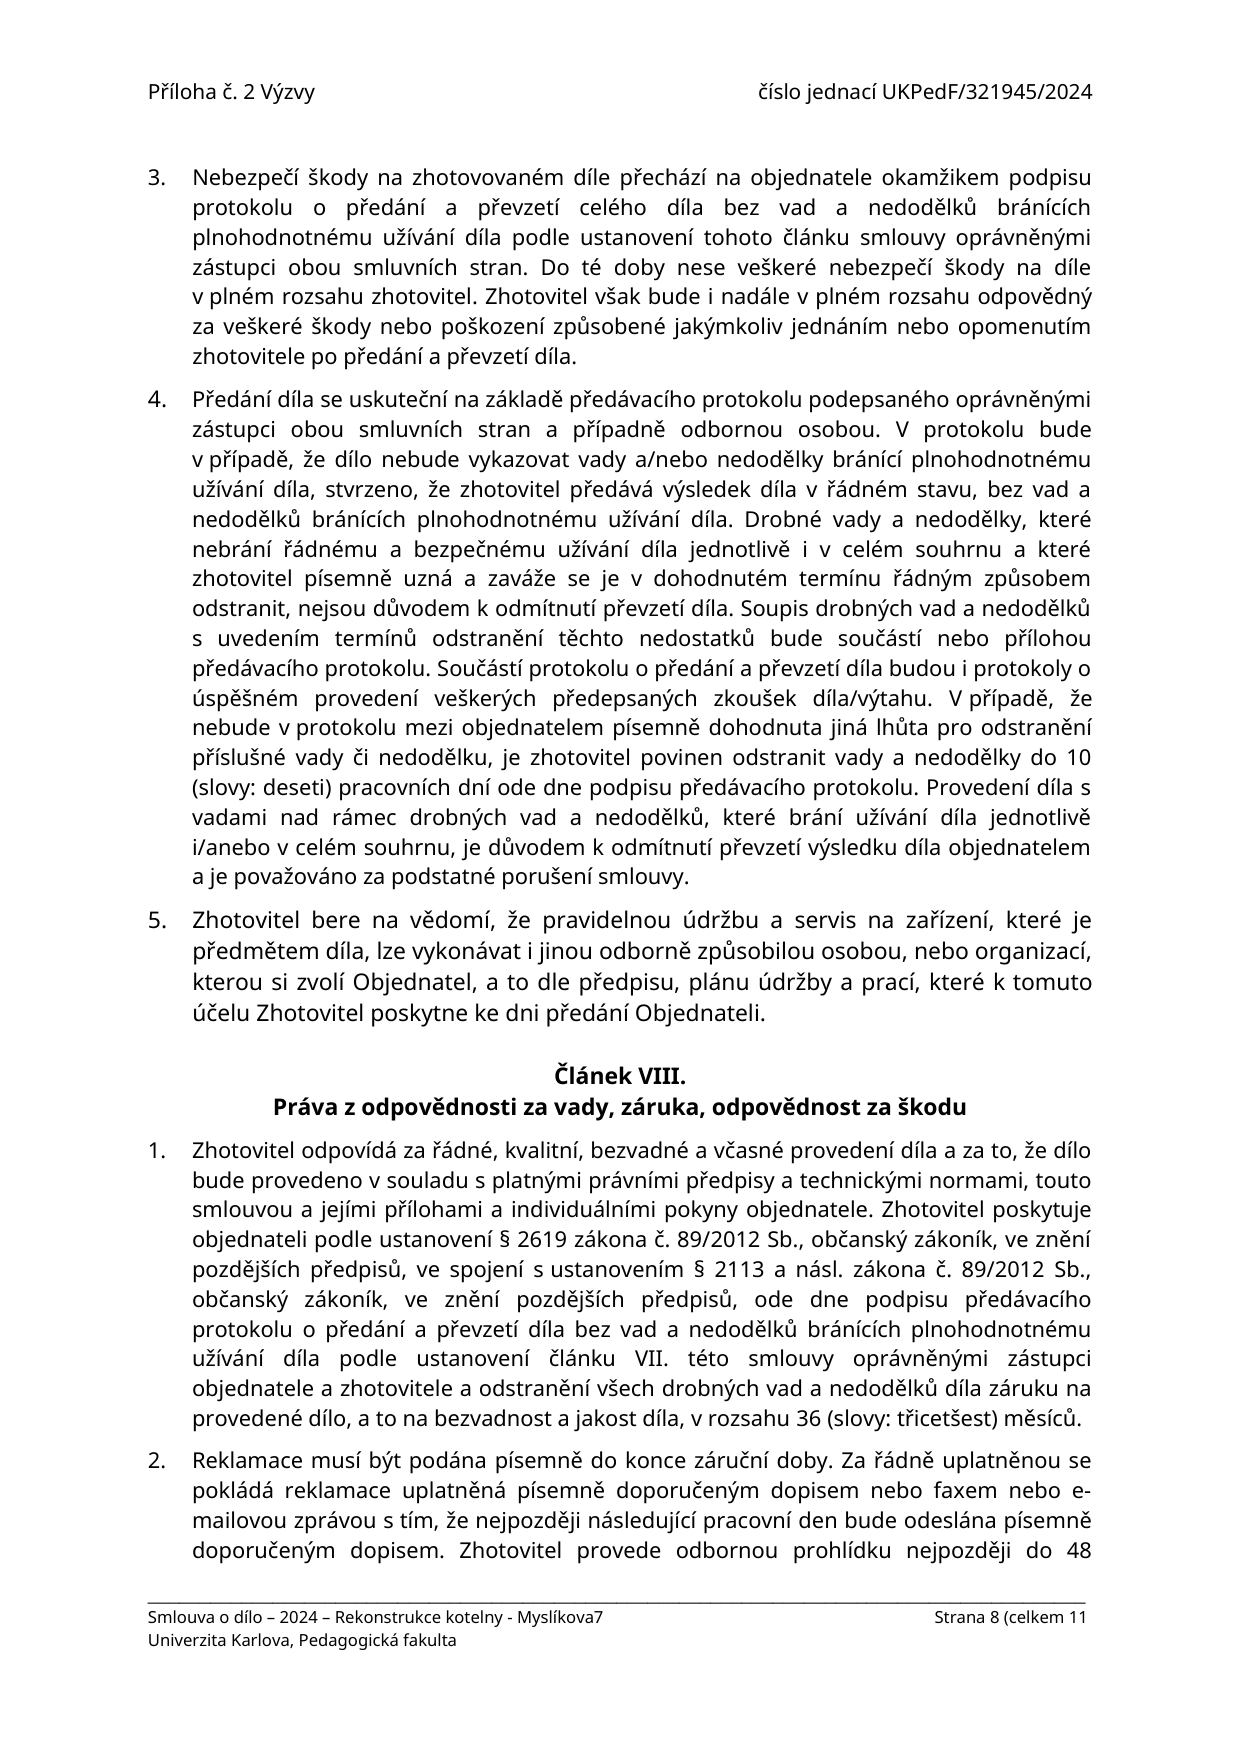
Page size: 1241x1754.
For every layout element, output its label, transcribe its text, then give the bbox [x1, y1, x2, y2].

list Zhotovitel bere na vědomí, že pravidelnou údržbu a servis na zařízení, které je předmětem díla, lze vykonávat i jinou odborně způsobilou osobou, nebo organizací, kterou si zvolí Objednatel, a to dle předpisu, plánu údržby a prací, které k tomuto účelu Zhotovitel poskytne ke dni předání Objednateli. [148, 903, 1093, 1028]
list Nebezpečí škody na zhotovovaném díle přechází na objednatele okamžikem podpisu protokolu o předání a převzetí celého díla bez vad a nedodělků bránících plnohodnotnému užívání díla podle ustanovení tohoto článku smlouvy oprávněnými zástupci obou smluvních stran. Do té doby nese veškeré nebezpečí škody na díle v plném rozsahu zhotovitel. Zhotovitel však bude i nadále v plném rozsahu odpovědný za veškeré škody nebo poškození způsobené jakýmkoliv jednáním nebo opomenutím zhotovitele po předání a převzetí díla. [148, 162, 1093, 371]
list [148, 1445, 1093, 1564]
subtitle Práva z odpovědnosti za vady, záruka, odpovědnost za škodu [148, 1091, 1093, 1122]
list Zhotovitel odpovídá za řádné, kvalitní, bezvadné a včasné provedení díla a za to, že dílo bude provedeno v souladu s platnými právními předpisy a technickými normami, touto smlouvou a jejími přílohami a individuálními pokyny objednatele. Zhotovitel poskytuje objednateli podle ustanovení § 2619 zákona č. 89/2012 Sb., občanský zákoník, ve znění pozdějších předpisů, ve spojení s ustanovením § 2113 a násl. zákona č. 89/2012 Sb., občanský zákoník, ve znění pozdějších předpisů, ode dne podpisu předávacího protokolu o předání a převzetí díla bez vad a nedodělků bránících plnohodnotnému užívání díla podle ustanovení článku VII. této smlouvy oprávněnými zástupci objednatele a zhotovitele a odstranění všech drobných vad a nedodělků díla záruku na provedené dílo, a to na bezvadnost a jakost díla, v rozsahu 36 (slovy: třicetšest) měsíců. [148, 1135, 1093, 1433]
list Předání díla se uskuteční na základě předávacího protokolu podepsaného oprávněnými zástupci obou smluvních stran a případně odbornou osobou. V protokolu bude v případě, že dílo nebude vykazovat vady a/nebo nedodělky bránící plnohodnotnému užívání díla, stvrzeno, že zhotovitel předává výsledek díla v řádném stavu, bez vad a nedodělků bránících plnohodnotnému užívání díla. Drobné vady a nedodělky, které nebrání řádnému a bezpečnému užívání díla jednotlivě i v celém souhrnu a které zhotovitel písemně uzná a zaváže se je v dohodnutém termínu řádným způsobem odstranit, nejsou důvodem k odmítnutí převzetí díla. Soupis drobných vad a nedodělků s uvedením termínů odstranění těchto nedostatků bude součástí nebo přílohou předávacího protokolu. Součástí protokolu o předání a převzetí díla budou i protokoly o úspěšném provedení veškerých předepsaných zkoušek díla/výtahu. V případě, že nebude v protokolu mezi objednatelem písemně dohodnuta jiná lhůta pro odstranění příslušné vady či nedodělku, je zhotovitel povinen odstranit vady a nedodělky do 10 (slovy: deseti) pracovních dní ode dne podpisu předávacího protokolu. Provedení díla s vadami nad rámec drobných vad a nedodělků, které brání užívání díla jednotlivě i/anebo v celém souhrnu, je důvodem k odmítnutí převzetí výsledku díla objednatelem a je považováno za podstatné porušení smlouvy. [148, 383, 1093, 891]
text Článek VIII. [148, 1060, 1093, 1091]
